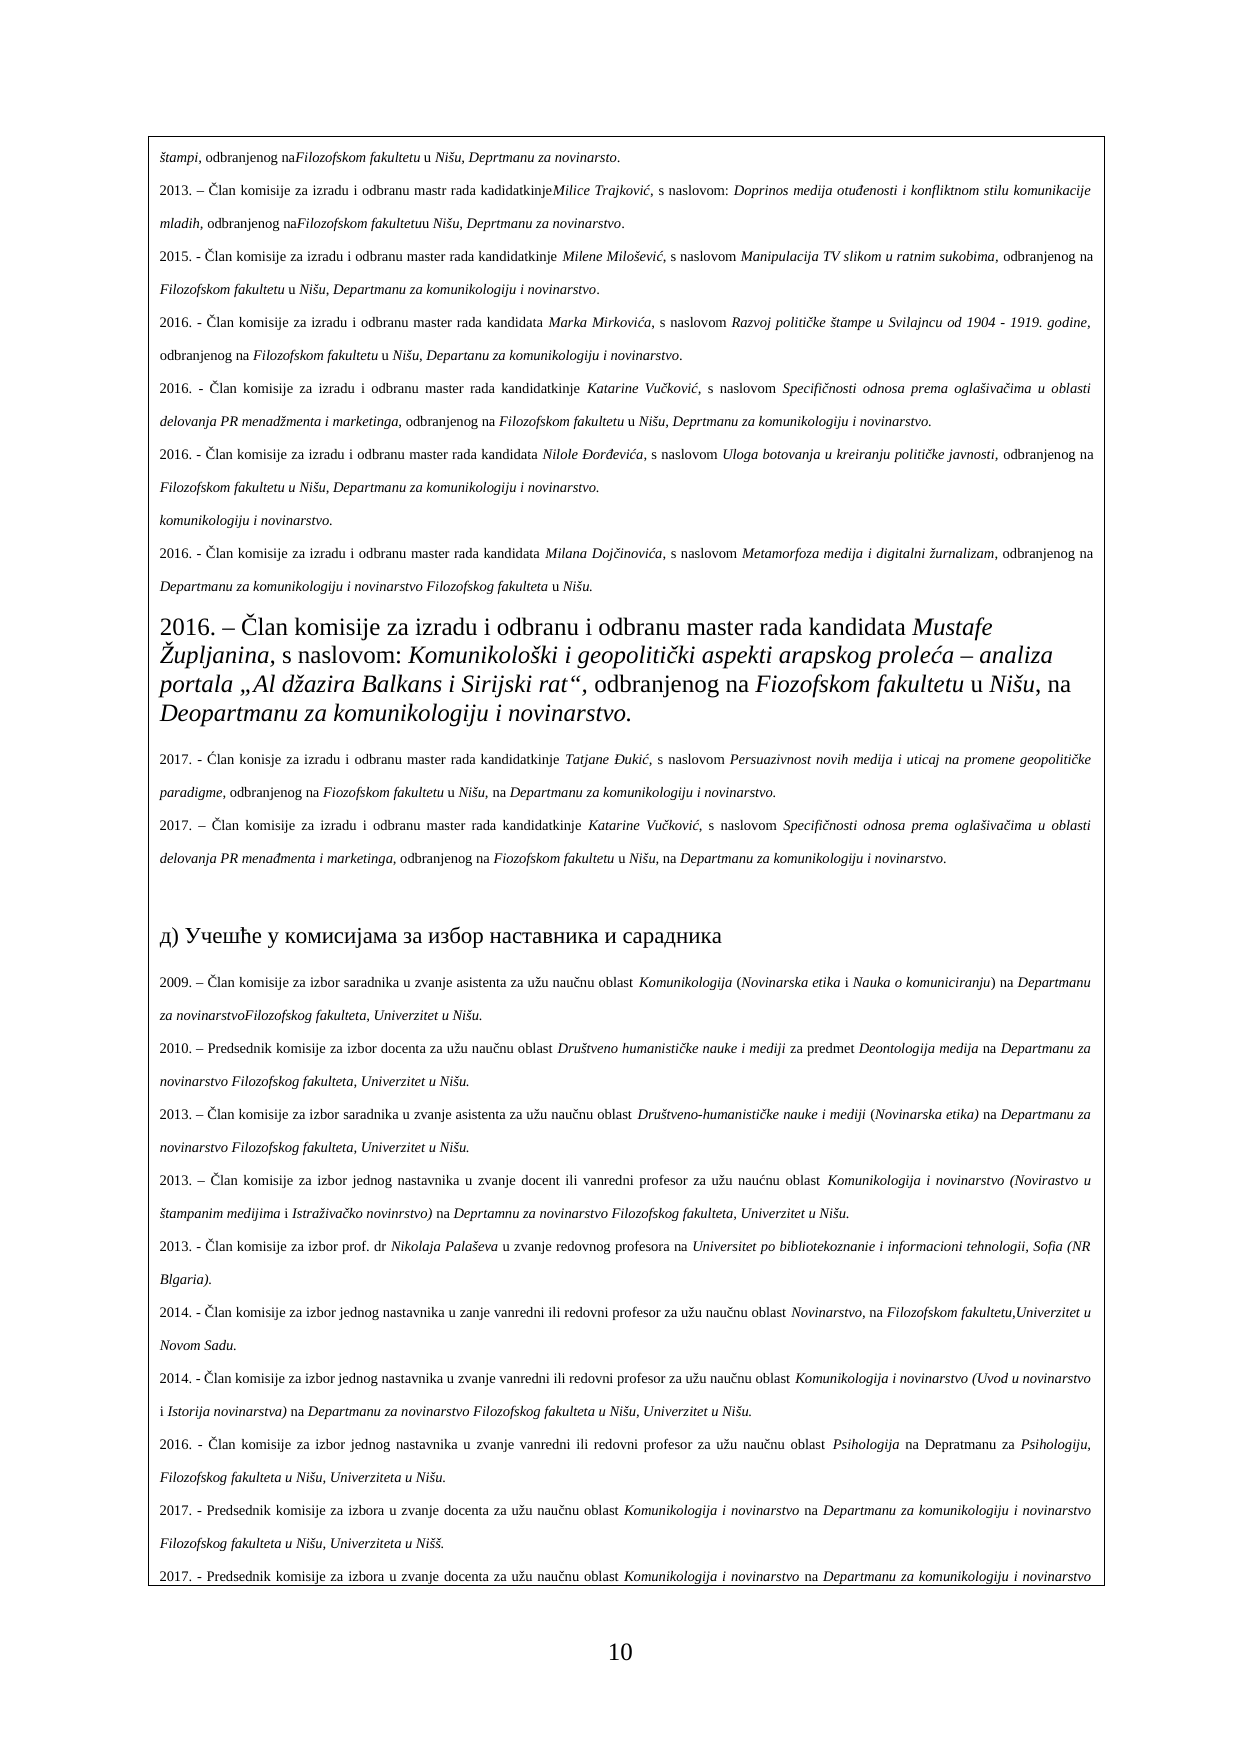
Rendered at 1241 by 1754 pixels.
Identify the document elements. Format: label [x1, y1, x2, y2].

table_cell [149, 137, 1104, 1585]
